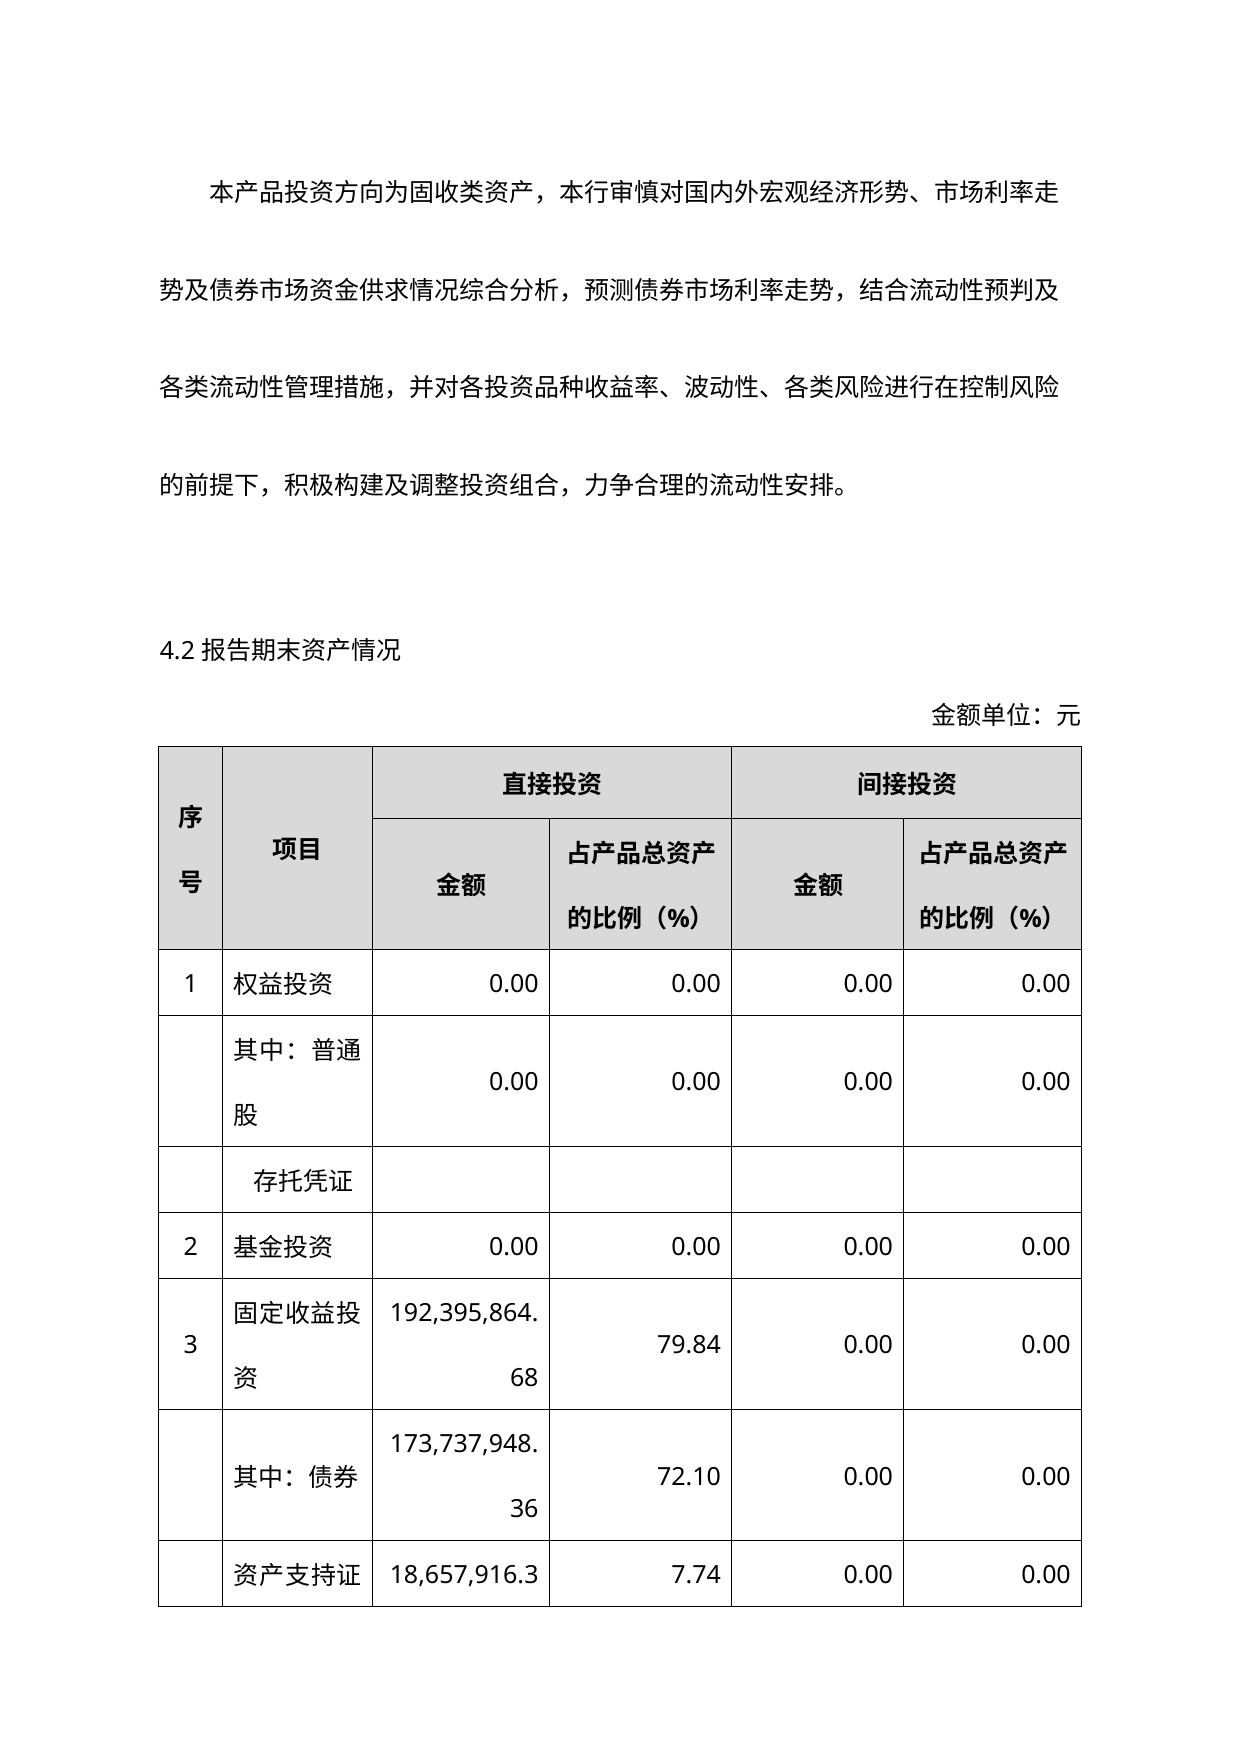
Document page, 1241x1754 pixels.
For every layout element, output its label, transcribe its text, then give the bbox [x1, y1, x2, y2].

text 本产品投资方向为固收类资产，本行审慎对国内外宏观经济形势、市场利率走势及债券市场资金供求情况综合分析，预测债券市场利率走势，结合流动性预判及各类流动性管理措施，并对各投资品种收益率、波动性、各类风险进行在控制风险的前提下，积极构建及调整投资组合，力争合理的流动性安排。 [159, 158, 1081, 516]
table_cell 占产品总资产的比例（%） [904, 819, 1081, 949]
table_cell [159, 1541, 222, 1606]
table_cell 0.00 [373, 1016, 549, 1146]
table_cell 权益投资 [223, 950, 372, 1015]
table_cell 存托凭证 [223, 1147, 372, 1212]
table_cell [373, 1147, 549, 1212]
table_cell 0.00 [732, 1016, 903, 1146]
table_cell [159, 1410, 222, 1540]
table_header 项目 [223, 747, 372, 949]
table_header 间接投资 [732, 747, 1081, 818]
table_cell 0.00 [732, 1410, 903, 1540]
table_cell 0.00 [904, 1541, 1081, 1606]
table_header 序号 [159, 747, 222, 949]
table_cell [550, 1147, 731, 1212]
table_cell 2 [159, 1213, 222, 1278]
table_cell 占产品总资产的比例（%） [550, 819, 731, 949]
table_cell [159, 1147, 222, 1212]
table_cell 0.00 [904, 1213, 1081, 1278]
table_cell 173,737,948.36 [373, 1410, 549, 1540]
table_cell 基金投资 [223, 1213, 372, 1278]
text 金额单位：元 [159, 681, 1081, 746]
table_cell 192,395,864.68 [373, 1279, 549, 1409]
table_cell 0.00 [904, 1279, 1081, 1409]
table_cell 7.74 [550, 1541, 731, 1606]
table_cell 79.84 [550, 1279, 731, 1409]
table_cell 0.00 [550, 950, 731, 1015]
table_cell 其中：债券 [223, 1410, 372, 1540]
table_cell 0.00 [373, 1213, 549, 1278]
table_cell 3 [159, 1279, 222, 1409]
table_cell 金额 [732, 819, 903, 949]
table_cell [159, 1016, 222, 1146]
table_cell 0.00 [550, 1213, 731, 1278]
table_cell 固定收益投资 [223, 1279, 372, 1409]
table_cell 1 [159, 950, 222, 1015]
table_cell 0.00 [904, 1410, 1081, 1540]
table_cell 0.00 [904, 950, 1081, 1015]
text 4.2 报告期末资产情况 [159, 616, 1081, 681]
table_cell 金额 [373, 819, 549, 949]
table_cell 0.00 [904, 1016, 1081, 1146]
table_cell [732, 1147, 903, 1212]
table_cell 0.00 [550, 1016, 731, 1146]
table_cell [904, 1147, 1081, 1212]
table_cell 0.00 [732, 1213, 903, 1278]
table_cell 0.00 [732, 1541, 903, 1606]
table_cell 其中：普通股 [223, 1016, 372, 1146]
table_header 直接投资 [373, 747, 731, 818]
table_cell 72.10 [550, 1410, 731, 1540]
table_cell 18,657,916.32 [373, 1541, 549, 1606]
table_cell 资产支持证券 [223, 1541, 372, 1606]
table_cell 0.00 [373, 950, 549, 1015]
table_cell 0.00 [732, 950, 903, 1015]
table_cell 0.00 [732, 1279, 903, 1409]
